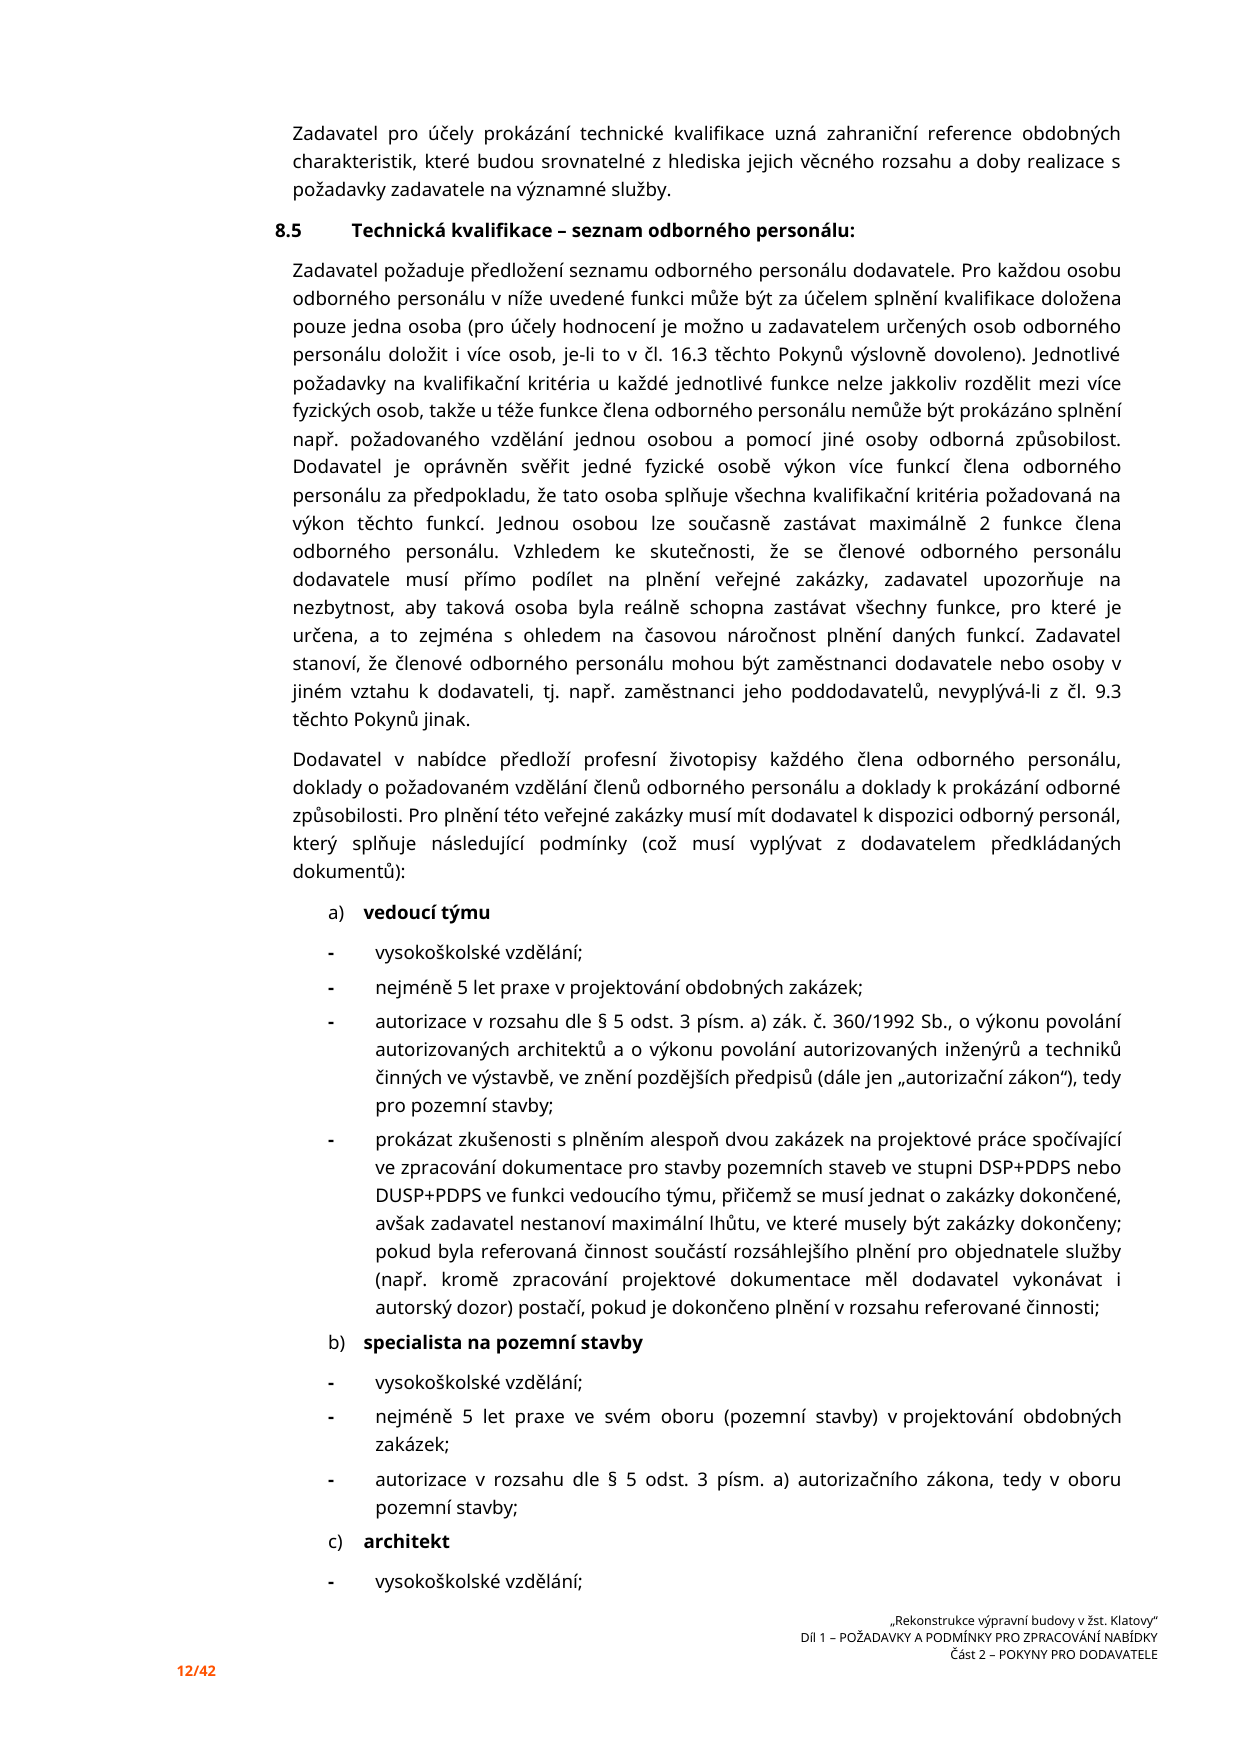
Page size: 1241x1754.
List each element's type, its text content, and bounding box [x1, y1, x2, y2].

text autorizace v rozsahu dle § 5 odst. 3 písm. a) autorizačního zákona, tedy v oboru pozemní stavby; [328, 1466, 1122, 1519]
text Dodavatel v nabídce předloží profesní životopisy každého člena odborného personálu, doklady o požadovaném vzdělání členů odborného personálu a doklady k prokázání odborné způsobilosti. Pro plnění této veřejné zakázky musí mít dodavatel k dispozici odborný personál, který splňuje následující podmínky (což musí vyplývat z dodavatelem předkládaných dokumentů): [292, 747, 1122, 884]
text vysokoškolské vzdělání; [328, 1369, 1122, 1395]
list specialista na pozemní stavby [328, 1329, 1122, 1354]
text Technická kvalifikace – seznam odborného personálu: [275, 217, 1122, 243]
text Zadavatel požaduje předložení seznamu odborného personálu dodavatele. Pro každou osobu odborného personálu v níže uvedené funkci může být za účelem splnění kvalifikace doložena pouze jedna osoba (pro účely hodnocení je možno u zadavatelem určených osob odborného personálu doložit i více osob, je-li to v čl. 16.3 těchto Pokynů výslovně dovoleno). Jednotlivé požadavky na kvalifikační kritéria u každé jednotlivé funkce nelze jakkoliv rozdělit mezi více fyzických osob, takže u téže funkce člena odborného personálu nemůže být prokázáno splnění např. požadovaného vzdělání jednou osobou a pomocí jiné osoby odborná způsobilost. Dodavatel je oprávněn svěřit jedné fyzické osobě výkon více funkcí člena odborného personálu za předpokladu, že tato osoba splňuje všechna kvalifikační kritéria požadovaná na výkon těchto funkcí. Jednou osobou lze současně zastávat maximálně 2 funkce člena odborného personálu. Vzhledem ke skutečnosti, že se členové odborného personálu dodavatele musí přímo podílet na plnění veřejné zakázky, zadavatel upozorňuje na nezbytnost, aby taková osoba byla reálně schopna zastávat všechny funkce, pro které je určena, a to zejména s ohledem na časovou náročnost plnění daných funkcí. Zadavatel stanoví, že členové odborného personálu mohou být zaměstnanci dodavatele nebo osoby v jiném vztahu k dodavateli, tj. např. zaměstnanci jeho poddodavatelů, nevyplývá-li z čl. 9.3 těchto Pokynů jinak. [292, 258, 1122, 732]
text Zadavatel pro účely prokázání technické kvalifikace uzná zahraniční reference obdobných charakteristik, které budou srovnatelné z hlediska jejich věcného rozsahu a doby realizace s požadavky zadavatele na významné služby. [292, 121, 1122, 202]
text prokázat zkušenosti s plněním alespoň dvou zakázek na projektové práce spočívající ve zpracování dokumentace pro stavby pozemních staveb ve stupni DSP+PDPS nebo DUSP+PDPS ve funkci vedoucího týmu, přičemž se musí jednat o zakázky dokončené, avšak zadavatel nestanoví maximální lhůtu, ve které musely být zakázky dokončeny; pokud byla referovaná činnost součástí rozsáhlejšího plnění pro objednatele služby (např. kromě zpracování projektové dokumentace měl dodavatel vykonávat i autorský dozor) postačí, pokud je dokončeno plnění v rozsahu referované činnosti; [328, 1127, 1122, 1320]
text autorizace v rozsahu dle § 5 odst. 3 písm. a) zák. č. 360/1992 Sb., o výkonu povolání autorizovaných architektů a o výkonu povolání autorizovaných inženýrů a techniků činných ve výstavbě, ve znění pozdějších předpisů (dále jen „autorizační zákon“), tedy pro pozemní stavby; [328, 1008, 1122, 1118]
list vedoucí týmu [328, 899, 1122, 925]
text vysokoškolské vzdělání; [328, 1569, 1122, 1594]
text nejméně 5 let praxe v projektování obdobných zakázek; [328, 974, 1122, 999]
list architekt [328, 1528, 1122, 1554]
text vysokoškolské vzdělání; [328, 940, 1122, 965]
text nejméně 5 let praxe ve svém oboru (pozemní stavby) v projektování obdobných zakázek; [328, 1404, 1122, 1457]
